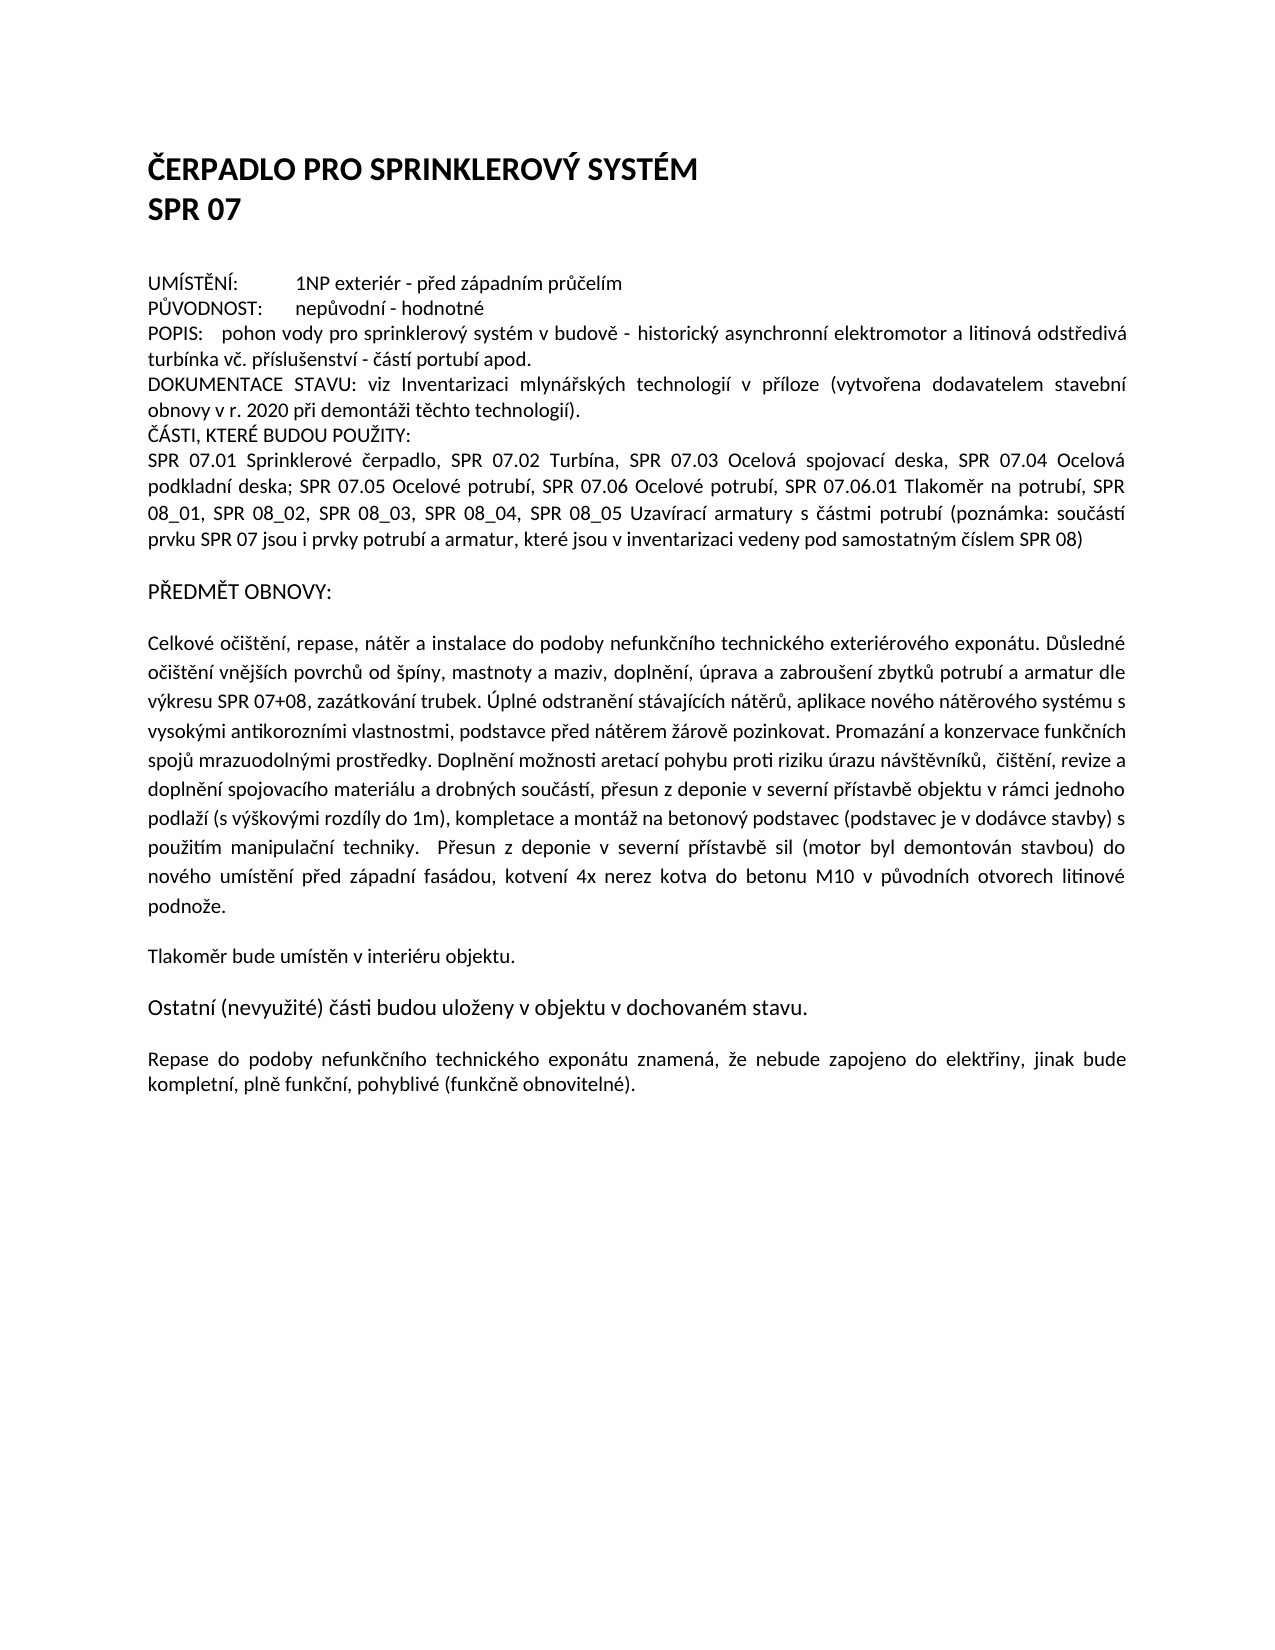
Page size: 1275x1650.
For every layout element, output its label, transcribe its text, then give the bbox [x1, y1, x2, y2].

text ČÁSTI, KTERÉ BUDOU POUŽITY: [148, 422, 1127, 448]
text Repase do podoby nefunkčního technického exponátu znamená, že nebude zapojeno do elektřiny, jinak bude kompletní, plně funkční, pohyblivé (funkčně obnovitelné). [148, 1046, 1127, 1097]
text PŮVODNOST: nepůvodní - hodnotné [148, 295, 1127, 321]
text DOKUMENTACE STAVU: viz Inventarizaci mlynářských technologií v příloze (vytvořena dodavatelem stavební obnovy v r. 2020 při demontáži těchto technologií). [148, 371, 1127, 422]
text Celkové očištění, repase, nátěr a instalace do podoby nefunkčního technického exteriérového exponátu. Důsledné očištění vnějších povrchů od špíny, mastnoty a maziv, doplnění, úprava a zabroušení zbytků potrubí a armatur dle výkresu SPR 07+08, zazátkování trubek. Úplné odstranění stávajících nátěrů, aplikace nového nátěrového systému s vysokými antikorozními vlastnostmi, podstavce před nátěrem žárově pozinkovat. Promazání a konzervace funkčních spojů mrazuodolnými prostředky. Doplnění možnosti aretací pohybu proti riziku úrazu návštěvníků, čištění, revize a doplnění spojovacího materiálu a drobných součástí, přesun z deponie v severní přístavbě objektu v rámci jednoho podlaží (s výškovými rozdíly do 1m), kompletace a montáž na betonový podstavec (podstavec je v dodávce stavby) s použitím manipulační techniky. Přesun z deponie v severní přístavbě sil (motor byl demontován stavbou) do nového umístění před západní fasádou, kotvení 4x nerez kotva do betonu M10 v původních otvorech litinové podnože. [148, 630, 1127, 918]
text PŘEDMĚT OBNOVY: [148, 577, 1127, 605]
text SPR 07.01 Sprinklerové čerpadlo, SPR 07.02 Turbína, SPR 07.03 Ocelová spojovací deska, SPR 07.04 Ocelová podkladní deska; SPR 07.05 Ocelové potrubí, SPR 07.06 Ocelové potrubí, SPR 07.06.01 Tlakoměr na potrubí, SPR 08_01, SPR 08_02, SPR 08_03, SPR 08_04, SPR 08_05 Uzavírací armatury s částmi potrubí (poznámka: součástí prvku SPR 07 jsou i prvky potrubí a armatur, které jsou v inventarizaci vedeny pod samostatným číslem SPR 08) [148, 448, 1127, 552]
text SPR 07 [148, 188, 1127, 229]
text ČERPADLO PRO SPRINKLEROVÝ SYSTÉM [148, 148, 1127, 188]
text UMÍSTĚNÍ: 1NP exteriér - před západním průčelím [148, 270, 1127, 295]
text POPIS: pohon vody pro sprinklerový systém v budově - historický asynchronní elektromotor a litinová odstředivá turbínka vč. příslušenství - částí portubí apod. [148, 321, 1127, 371]
text Ostatní (nevyužité) části budou uloženy v objektu v dochovaném stavu. [148, 993, 1127, 1021]
text Tlakoměr bude umístěn v interiéru objektu. [148, 943, 1127, 968]
